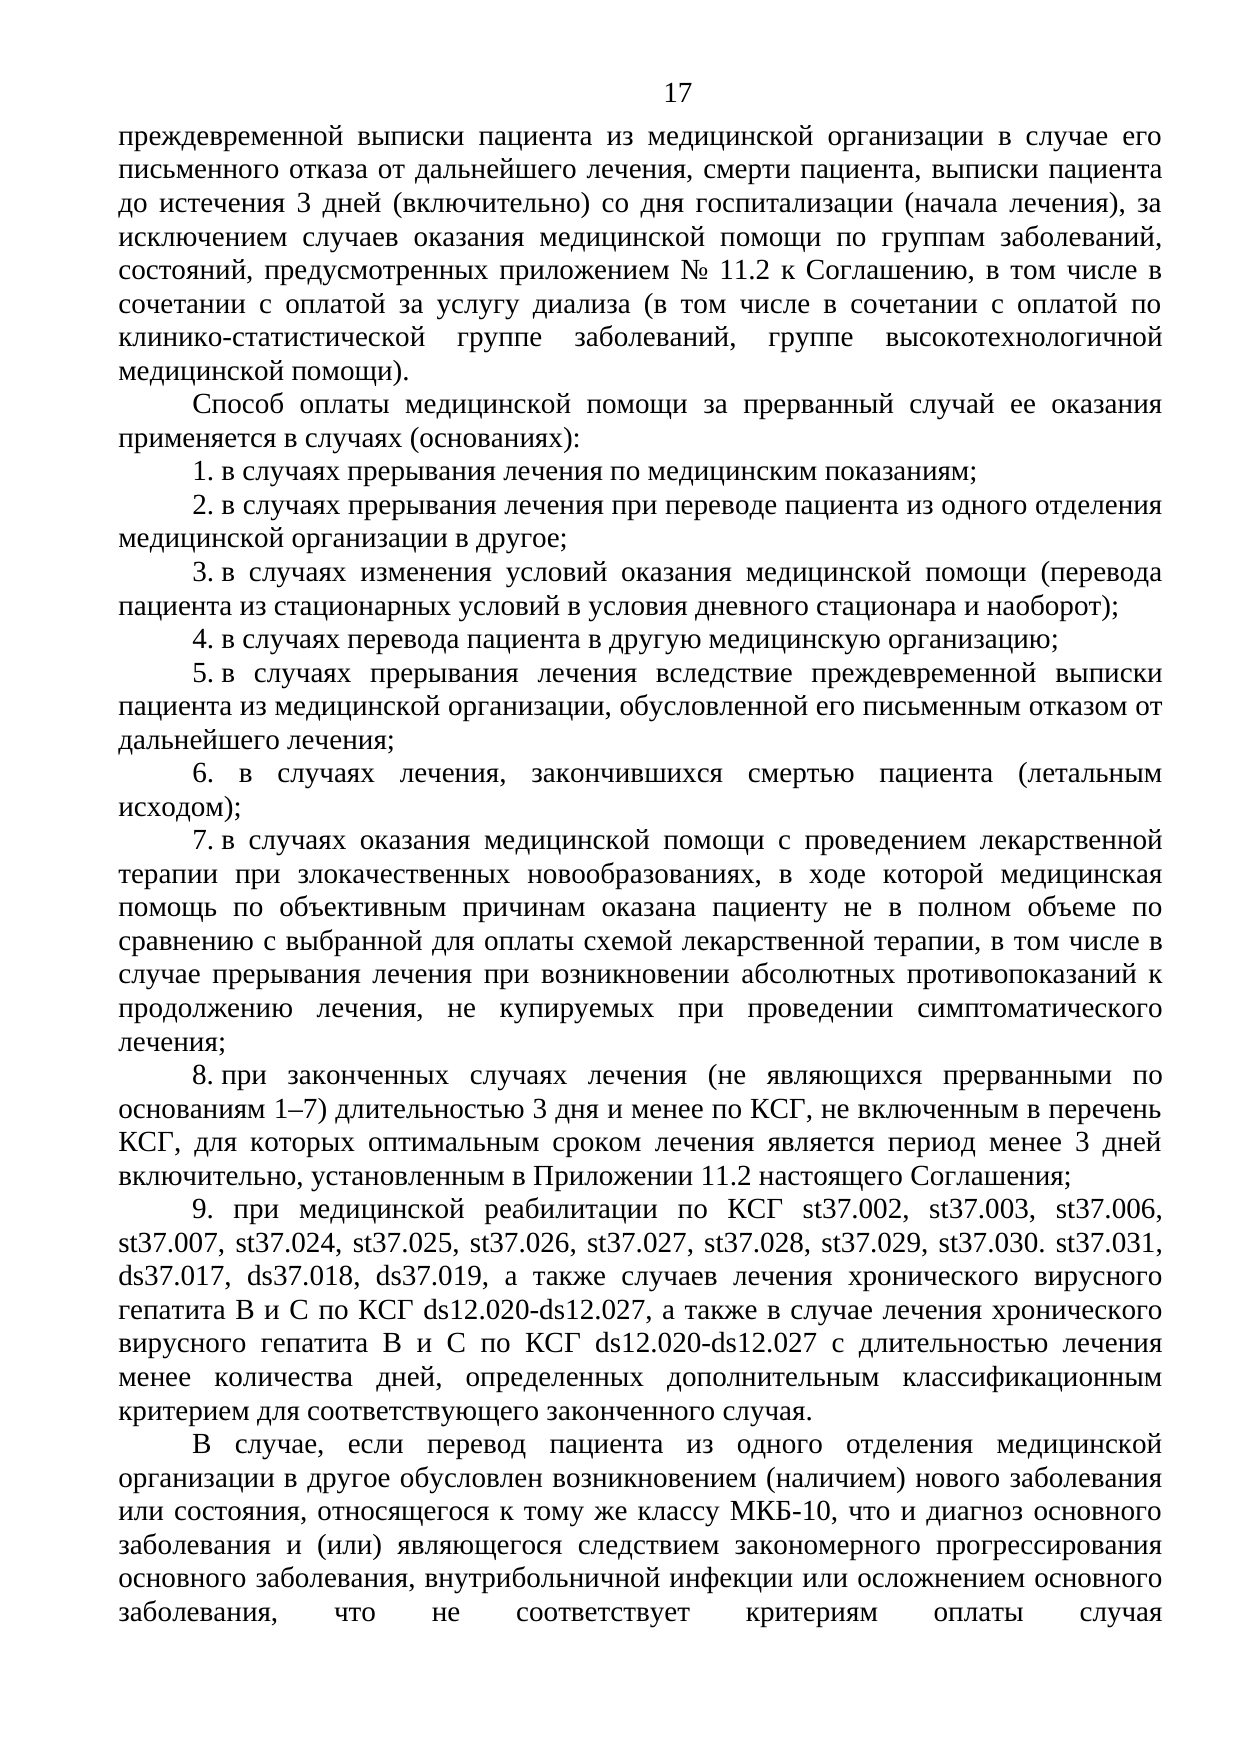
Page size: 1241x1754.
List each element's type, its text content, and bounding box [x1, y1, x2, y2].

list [118, 118, 1163, 386]
text 5. в случаях прерывания лечения вследствие преждевременной выписки пациента из медицинской организации, обусловленной его письменным отказом от дальнейшего лечения; [118, 655, 1163, 755]
text 6. в случаях лечения, закончившихся смертью пациента (летальным исходом); [118, 755, 1163, 822]
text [118, 1426, 1163, 1627]
text 4. в случаях перевода пациента в другую медицинскую организацию; [118, 621, 1163, 655]
text 3. в случаях изменения условий оказания медицинской помощи (перевода пациента из стационарных условий в условия дневного стационара и наоборот); [118, 554, 1163, 621]
text 2. в случаях прерывания лечения при переводе пациента из одного отделения медицинской организации в другое; [118, 487, 1163, 554]
text Способ оплаты медицинской помощи за прерванный случай ее оказания применяется в случаях (основаниях): [118, 386, 1163, 453]
text 9. при медицинской реабилитации по КСГ st37.002, st37.003, st37.006, st37.007, st37.024, st37.025, st37.026, st37.027, st37.028, st37.029, st37.030. st37.031, ds37.017, ds37.018, ds37.019, а также случаев лечения хронического вирусного гепатита B и C по КСГ ds12.020-ds12.027, а также в случае лечения хронического вирусного гепатита B и C по КСГ ds12.020-ds12.027 с длительностью лечения менее количества дней, определенных дополнительным классификационным критерием для соответствующего законченного случая. [118, 1191, 1163, 1426]
text 7. в случаях оказания медицинской помощи с проведением лекарственной терапии при злокачественных новообразованиях, в ходе которой медицинская помощь по объективным причинам оказана пациенту не в полном объеме по сравнению с выбранной для оплаты схемой лекарственной терапии, в том числе в случае прерывания лечения при возникновении абсолютных противопоказаний к продолжению лечения, не купируемых при проведении симптоматического лечения; [118, 822, 1163, 1057]
text 1. в случаях прерывания лечения по медицинским показаниям; [118, 453, 1163, 487]
text 8. при законченных случаях лечения (не являющихся прерванными по основаниям 1–7) длительностью 3 дня и менее по КСГ, не включенным в перечень КСГ, для которых оптимальным сроком лечения является период менее 3 дней включительно, установленным в Приложении 11.2 настоящего Соглашения; [118, 1057, 1163, 1191]
